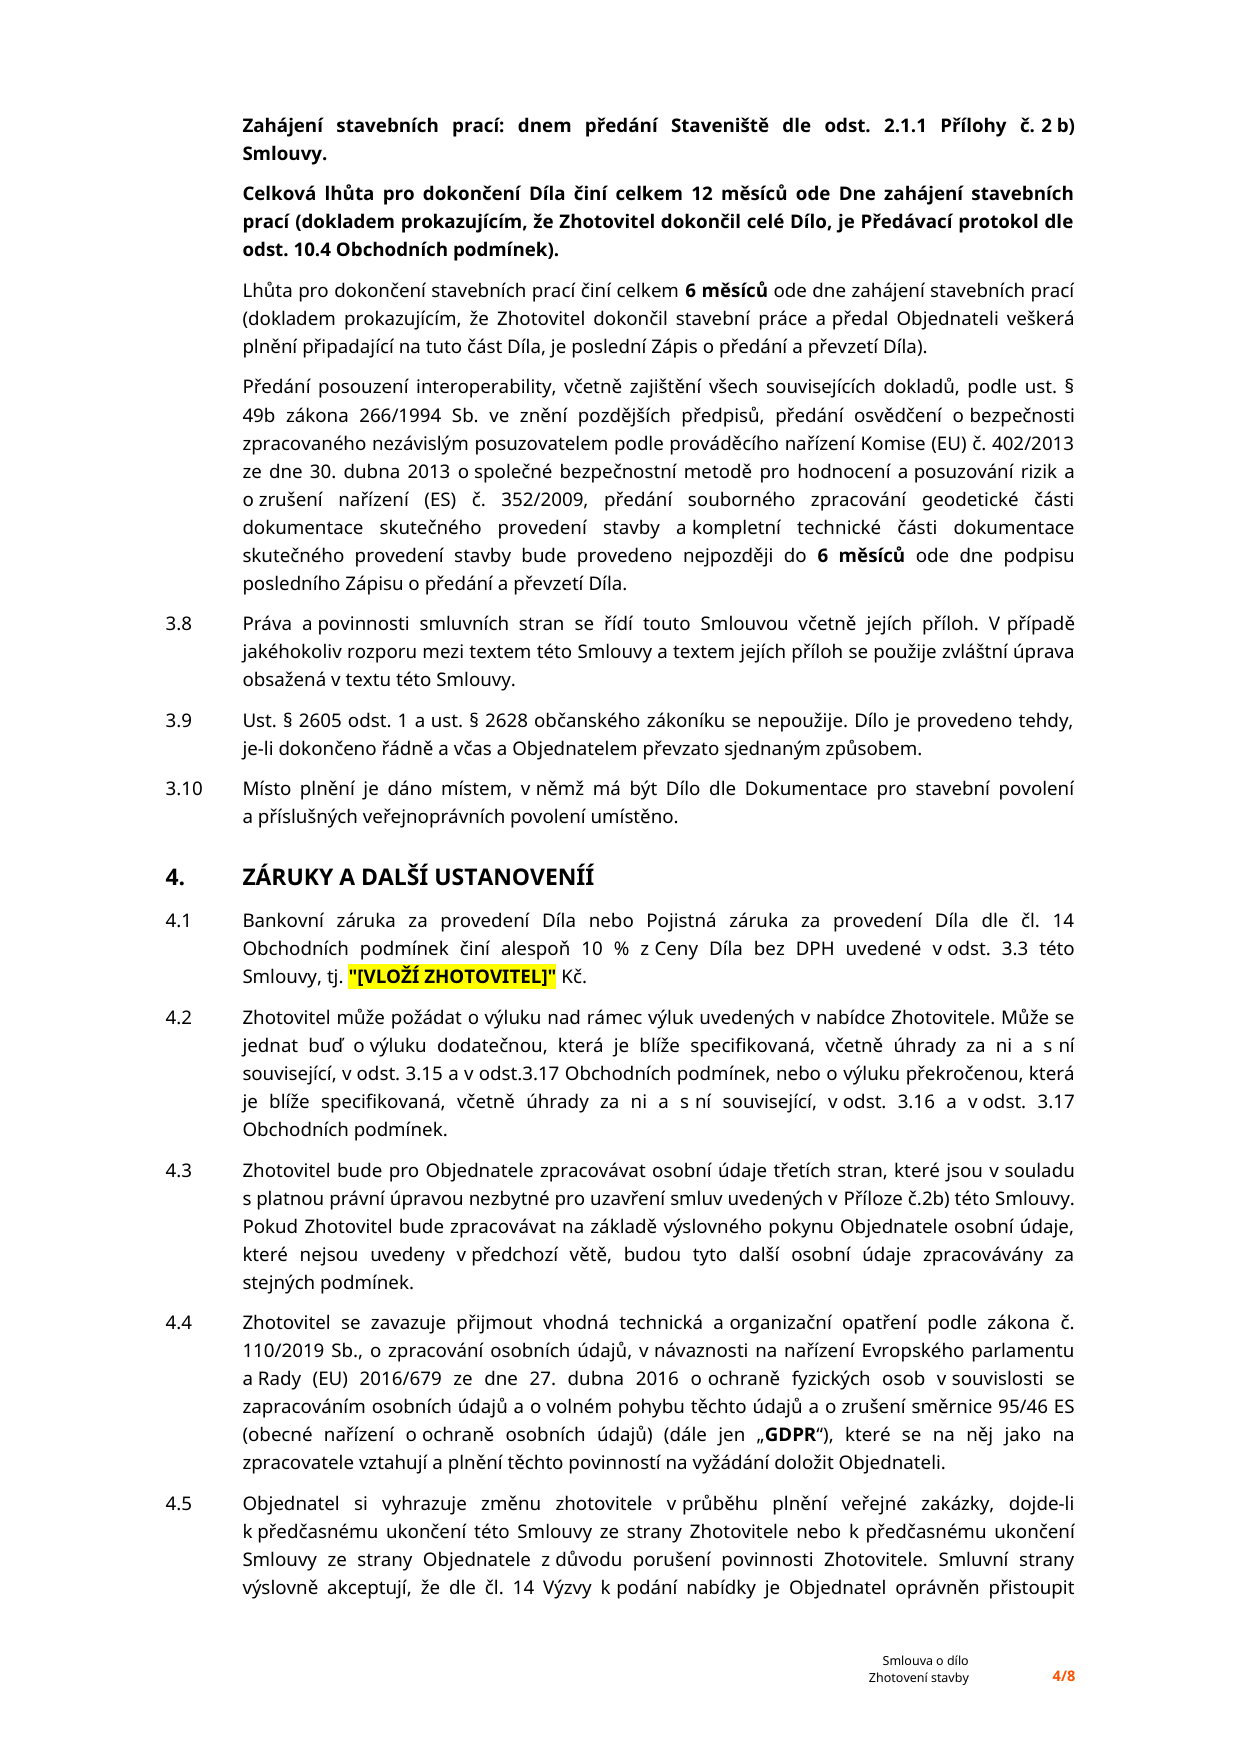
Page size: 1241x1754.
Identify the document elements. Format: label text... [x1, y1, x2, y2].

text Ust. § 2605 odst. 1 a ust. § 2628 občanského zákoníku se nepoužije. Dílo je provedeno tehdy, je-li dokončeno řádně a včas a Objednatelem převzato sjednaným způsobem. [165, 707, 1075, 761]
text Lhůta pro dokončení stavebních prací činí celkem 6 měsíců ode dne zahájení stavebních prací (dokladem prokazujícím, že Zhotovitel dokončil stavební práce a předal Objednateli veškerá plnění připadající na tuto část Díla, je poslední Zápis o předání a převzetí Díla). [242, 277, 1075, 359]
text Zahájení stavebních prací: dnem předání Staveniště dle odst. 2.1.1 Přílohy č. 2 b) Smlouvy. [242, 112, 1075, 166]
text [165, 1490, 1075, 1600]
text Předání posouzení interoperability, včetně zajištění všech souvisejících dokladů, podle ust. § 49b zákona 266/1994 Sb. ve znění pozdějších předpisů, předání osvědčení o bezpečnosti zpracovaného nezávislým posuzovatelem podle prováděcího nařízení Komise (EU) č. 402/2013 ze dne 30. dubna 2013 o společné bezpečnostní metodě pro hodnocení a posuzování rizik a o zrušení nařízení (ES) č. 352/2009, předání souborného zpracování geodetické části dokumentace skutečného provedení stavby a kompletní technické části dokumentace skutečného provedení stavby bude provedeno nejpozději do 6 měsíců ode dne podpisu posledního Zápisu o předání a převzetí Díla. [242, 374, 1075, 596]
text Zhotovitel se zavazuje přijmout vhodná technická a organizační opatření podle zákona č. 110/2019 Sb., o zpracování osobních údajů, v návaznosti na nařízení Evropského parlamentu a Rady (EU) 2016/679 ze dne 27. dubna 2016 o ochraně fyzických osob v souvislosti se zapracováním osobních údajů a o volném pohybu těchto údajů a o zrušení směrnice 95/46 ES (obecné nařízení o ochraně osobních údajů) (dále jen „GDPR“), které se na něj jako na zpracovatele vztahují a plnění těchto povinností na vyžádání doložit Objednateli. [165, 1309, 1075, 1475]
text ZÁRUKY A DALŠÍ USTANOVENÍí [165, 861, 1075, 892]
text Bankovní záruka za provedení Díla nebo Pojistná záruka za provedení Díla dle čl. 14 Obchodních podmínek činí alespoň 10 % z Ceny Díla bez DPH uvedené v odst. 3.3 této Smlouvy, tj. "[VLOŽÍ ZHOTOVITEL]" Kč. [165, 908, 1075, 989]
text Zhotovitel bude pro Objednatele zpracovávat osobní údaje třetích stran, které jsou v souladu s platnou právní úpravou nezbytné pro uzavření smluv uvedených v Příloze č.2b) této Smlouvy. Pokud Zhotovitel bude zpracovávat na základě výslovného pokynu Objednatele osobní údaje, které nejsou uvedeny v předchozí větě, budou tyto další osobní údaje zpracovávány za stejných podmínek. [165, 1157, 1075, 1294]
text Zhotovitel může požádat o výluku nad rámec výluk uvedených v nabídce Zhotovitele. Může se jednat buď o výluku dodatečnou, která je blíže specifikovaná, včetně úhrady za ni a s ní související, v odst. 3.15 a v odst.3.17 Obchodních podmínek, nebo o výluku překročenou, která je blíže specifikovaná, včetně úhrady za ni a s ní související, v odst. 3.16 a v odst. 3.17 Obchodních podmínek. [165, 1004, 1075, 1142]
text Práva a povinnosti smluvních stran se řídí touto Smlouvou včetně jejích příloh. V případě jakéhokoliv rozporu mezi textem této Smlouvy a textem jejích příloh se použije zvláštní úprava obsažená v textu této Smlouvy. [165, 611, 1075, 692]
text Celková lhůta pro dokončení Díla činí celkem 12 měsíců ode Dne zahájení stavebních prací (dokladem prokazujícím, že Zhotovitel dokončil celé Dílo, je Předávací protokol dle odst. 10.4 Obchodních podmínek). [242, 181, 1075, 262]
text Místo plnění je dáno místem, v němž má být Dílo dle Dokumentace pro stavební povolení a příslušných veřejnoprávních povolení umístěno. [165, 776, 1075, 829]
